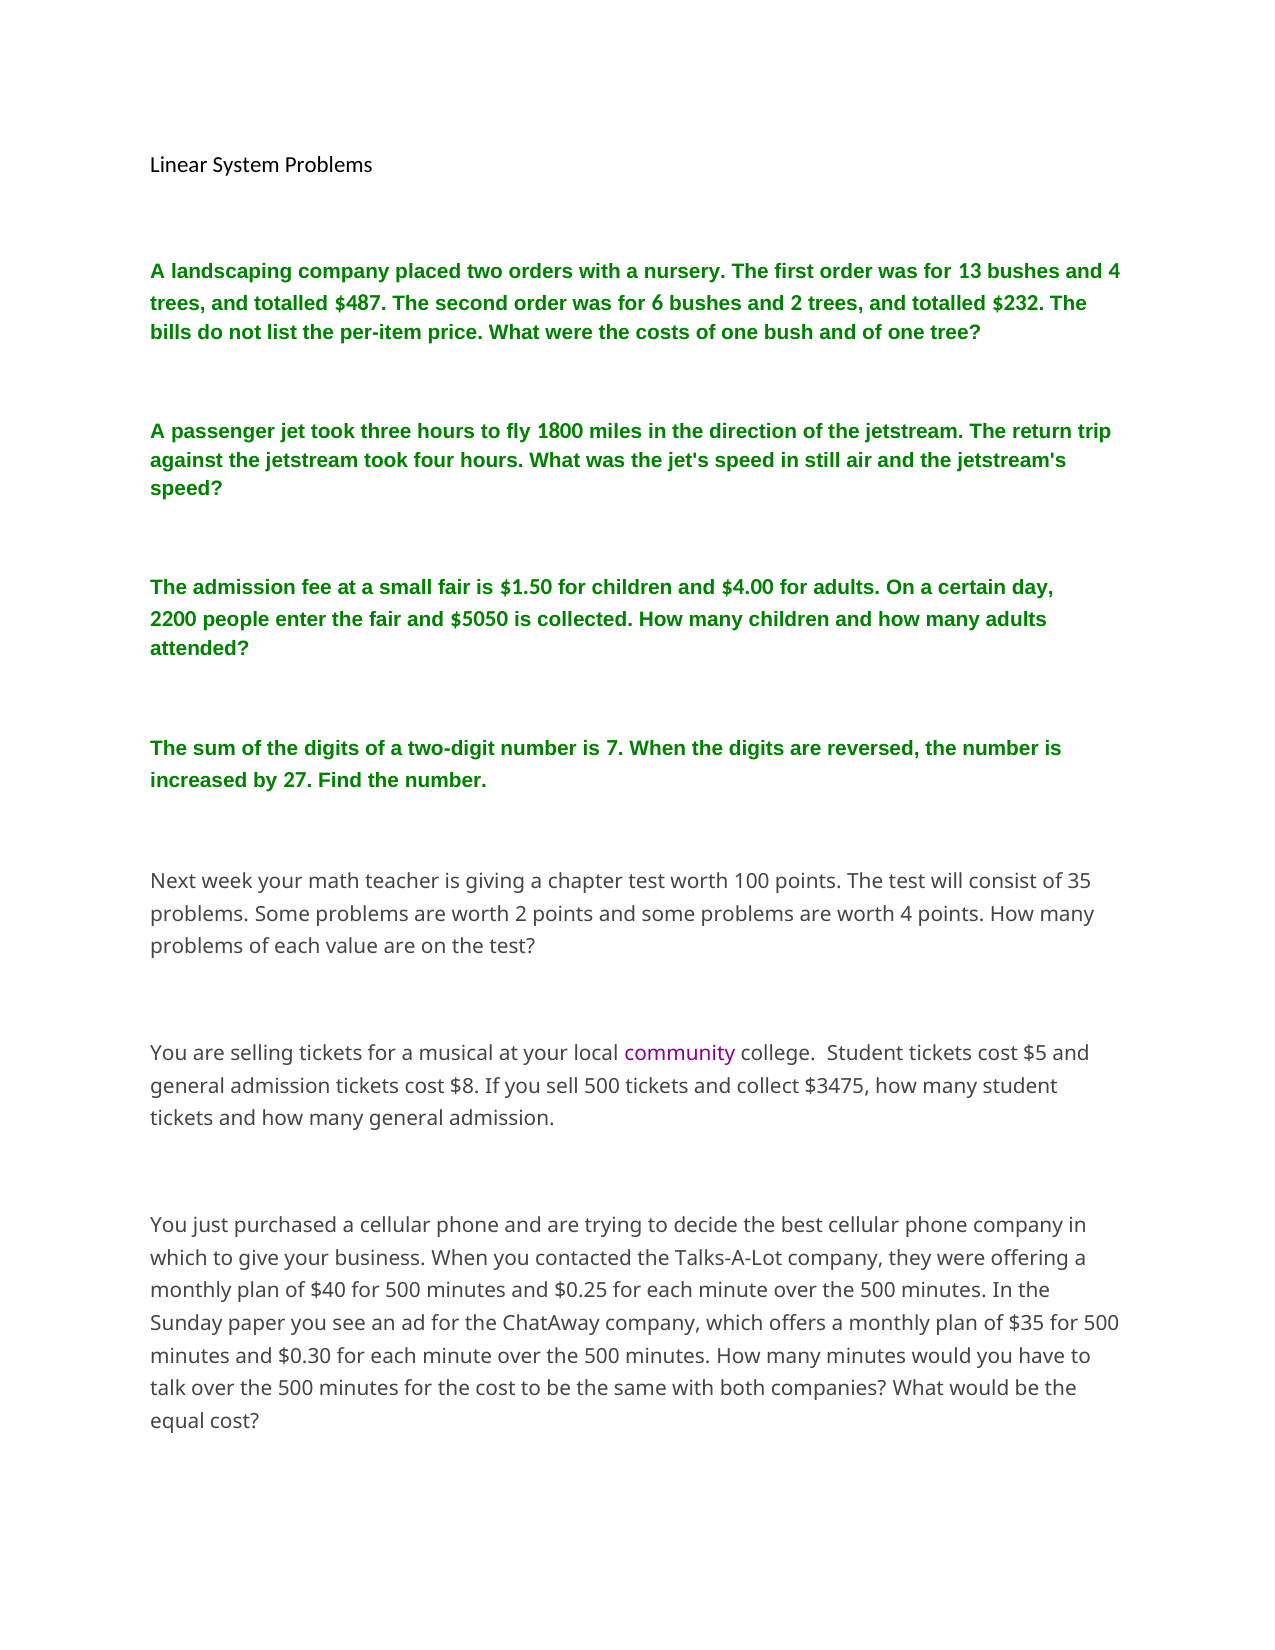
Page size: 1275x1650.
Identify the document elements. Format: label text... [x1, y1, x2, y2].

text A landscaping company placed two orders with a nursery. The first order was for 13 bushes and 4 trees, and totalled $487. The second order was for 6 bushes and 2 trees, and totalled $232. The bills do not list the per-item price. What were the costs of one bush and of one tree? [150, 256, 1125, 344]
text The admission fee at a small fair is $1.50 for children and $4.00 for adults. On a certain day, 2200 people enter the fair and $5050 is collected. How many children and how many adults attended? [150, 572, 1125, 660]
text You are selling tickets for a musical at your local community college. Student tickets cost $5 and general admission tickets cost $8. If you sell 500 tickets and collect $3475, how many student tickets and how many general admission. [150, 1038, 1125, 1132]
text The sum of the digits of a two-digit number is 7. When the digits are reversed, the number is increased by 27. Find the number. [150, 733, 1125, 793]
text You just purchased a cellular phone and are trying to decide the best cellular phone company in which to give your business. When you contacted the Talks-A-Lot company, they were offering a monthly plan of $40 for 500 minutes and $0.25 for each minute over the 500 minutes. In the Sunday paper you see an ad for the ChatAway company, which offers a monthly plan of $35 for 500 minutes and $0.30 for each minute over the 500 minutes. How many minutes would you have to talk over the 500 minutes for the cost to be the same with both companies? What would be the equal cost? [150, 1210, 1125, 1434]
text Next week your math teacher is giving a chapter test worth 100 points. The test will consist of 35 problems. Some problems are worth 2 points and some problems are worth 4 points. How many problems of each value are on the test? [150, 866, 1125, 960]
text Linear System Problems [150, 150, 1125, 178]
text A passenger jet took three hours to fly 1800 miles in the direction of the jetstream. The return trip against the jetstream took four hours. What was the jet's speed in still air and the jetstream's speed? [150, 416, 1125, 499]
